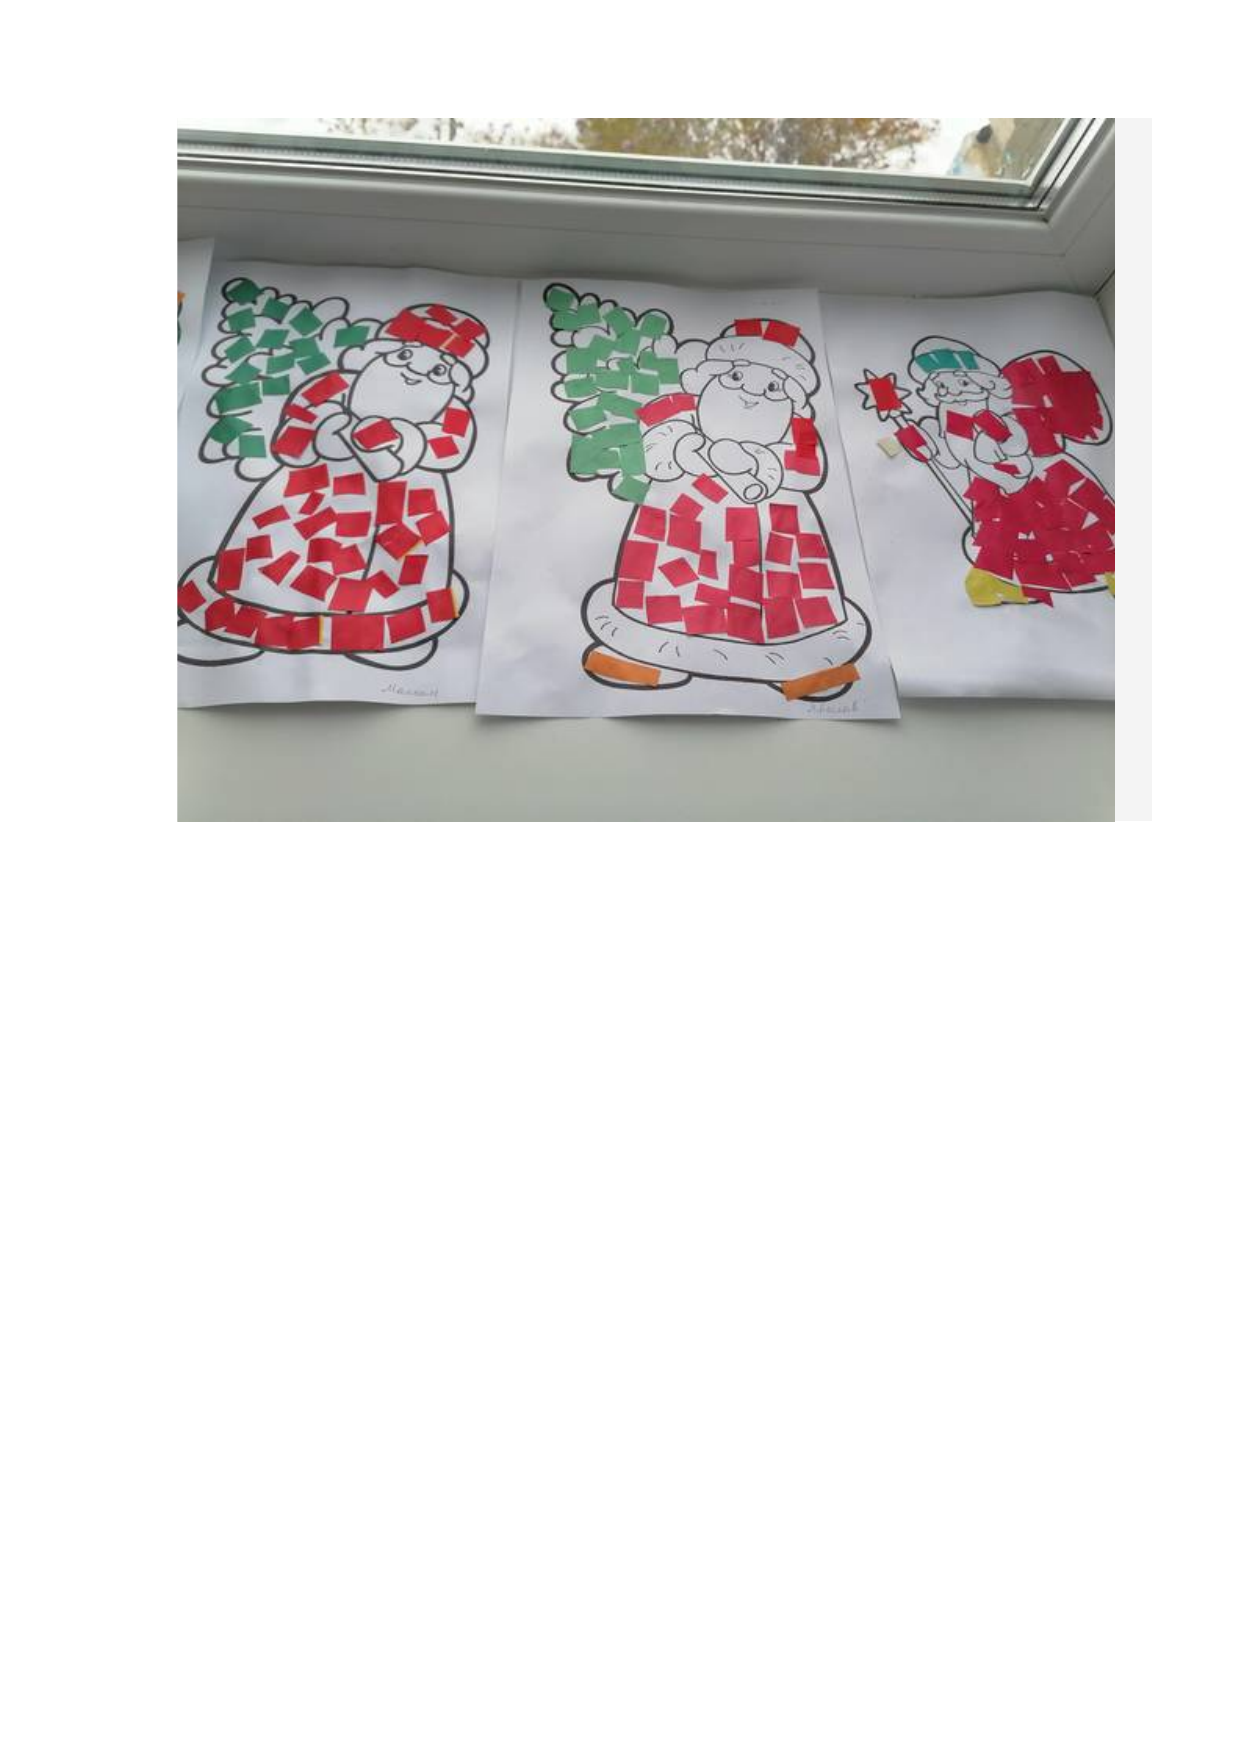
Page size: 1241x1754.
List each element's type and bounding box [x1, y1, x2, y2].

picture [177, 118, 1115, 822]
